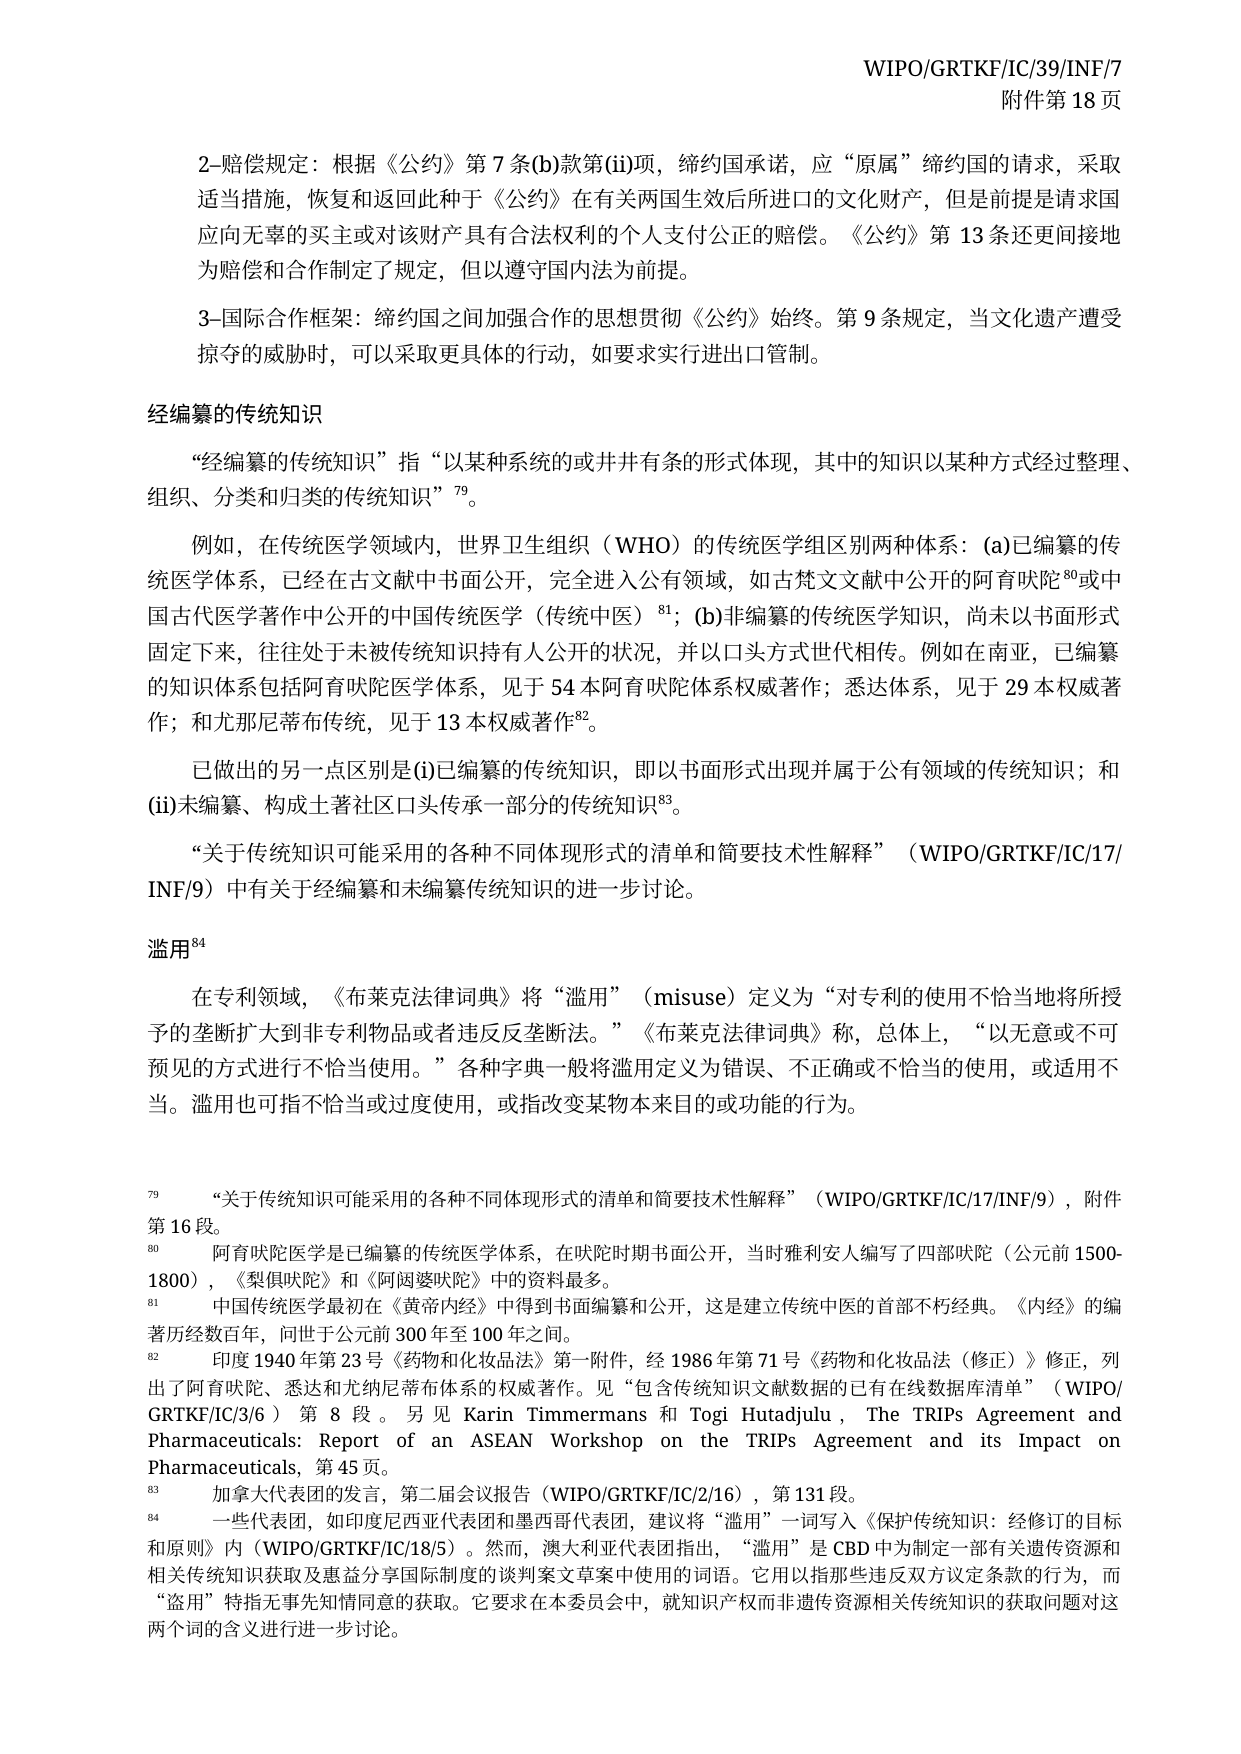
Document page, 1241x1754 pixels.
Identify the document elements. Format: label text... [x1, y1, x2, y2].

text 例如，在传统医学领域内，世界卫生组织（WHO）的传统医学组区别两种体系：(a)已编纂的传统医学体系，已经在古文献中书面公开，完全进入公有领域，如古梵文文献中公开的阿育吠陀或中国古代医学著作中公开的中国传统医学（传统中医）；(b)非编纂的传统医学知识，尚未以书面形式固定下来，往往处于未被传统知识持有人公开的状况，并以口头方式世代相传。例如在南亚，已编纂的知识体系包括阿育吠陀医学体系，见于54本阿育吠陀体系权威著作；悉达体系，见于29本权威著作；和尤那尼蒂布传统，见于13本权威著作。 [148, 524, 1122, 737]
text 经编纂的传统知识 [148, 393, 1122, 429]
text “经编纂的传统知识”指“以某种系统的或井井有条的形式体现，其中的知识以某种方式经过整理、组织、分类和归类的传统知识”。 [148, 441, 1122, 512]
text 3–国际合作框架：缔约国之间加强合作的思想贯彻《公约》始终。第9条规定，当文化遗产遭受掠夺的威胁时，可以采取更具体的行动，如要求实行进出口管制。 [198, 297, 1122, 368]
text 2–赔偿规定：根据《公约》第7条(b)款第(ii)项，缔约国承诺，应“原属”缔约国的请求，采取适当措施，恢复和返回此种于《公约》在有关两国生效后所进口的文化财产，但是前提是请求国应向无辜的买主或对该财产具有合法权利的个人支付公正的赔偿。《公约》第13条还更间接地为赔偿和合作制定了规定，但以遵守国内法为前提。 [198, 143, 1122, 285]
text 已做出的另一点区别是(i)已编纂的传统知识，即以书面形式出现并属于公有领域的传统知识；和(ii)未编纂、构成土著社区口头传承一部分的传统知识。 [148, 749, 1122, 820]
text “关于传统知识可能采用的各种不同体现形式的清单和简要技术性解释”（WIPO/GRTKF/IC/17/‌INF/9）中有关于经编纂和未编纂传统知识的进一步讨论。 [148, 833, 1122, 904]
text 滥用 [148, 929, 1122, 964]
text 在专利领域，《布莱克法律词典》将“滥用”（misuse）定义为“对专利的使用不恰当地将所授予的垄断扩大到非专利物品或者违反反垄断法。”《布莱克法律词典》称，总体上，“以无意或不可预见的方式进行不恰当使用。”各种字典一般将滥用定义为错误、不正确或不恰当的使用，或适用不当。滥用也可指不恰当或过度使用，或指改变某物本来目的或功能的行为。 [148, 977, 1122, 1118]
